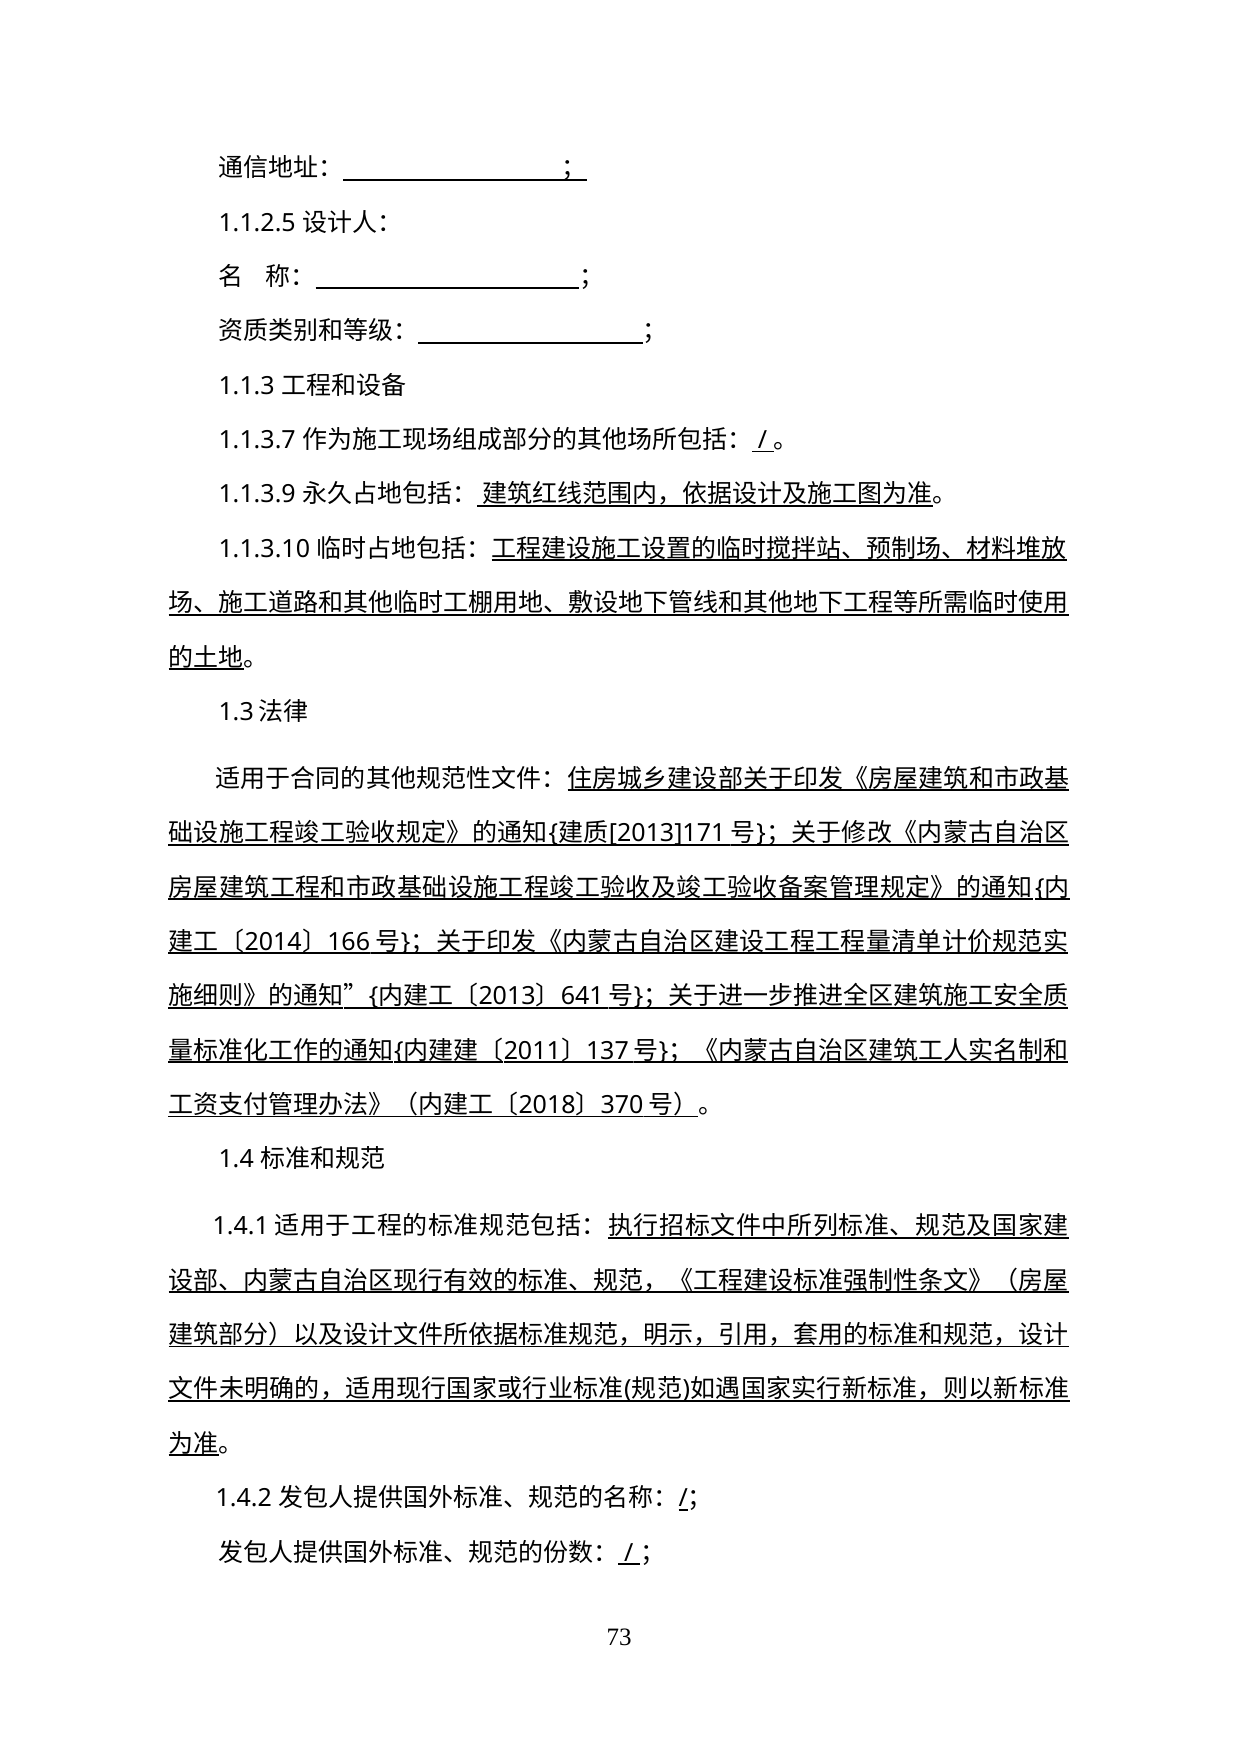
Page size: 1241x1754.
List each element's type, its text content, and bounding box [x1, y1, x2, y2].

text 1.1.3 工程和设备 [168, 365, 1069, 401]
text 1.4.1适用于工程的标准规范包括：执行招标文件中所列标准、规范及国家建设部、内蒙古自治区现行有效的标准、规范，《工程建设标准强制性条文》（房屋建筑部分）以及设计文件所依据标准规范，明示，引用，套用的标准和规范，设计文件未明确的，适用现行国家或行业标准(规范)如遇国家实行新标准，则以新标准为准。 [168, 1292, 1069, 1346]
text 适用于合同的其他规范性文件：住房城乡建设部关于印发《房屋建筑和市政基础设施工程竣工验收规定》的通知{建质[2013]171号}；关于修改《内蒙古自治区房屋建筑工程和市政基础设施工程竣工验收及竣工验收备案管理规定》的通知{内建工〔2014〕166号}；关于印发《内蒙古自治区建设工程工程量清单计价规范实施细则》的通知”{内建工〔2013〕641号}；关于进一步推进全区建筑施工安全质量标准化工作的通知{内建建〔2011〕137号}；《内蒙古自治区建筑工人实名制和工资支付管理办法》（内建工〔2018〕370号）。 [168, 758, 1069, 844]
text 1.1.3.10 临时占地包括：工程建设施工设置的临时搅拌站、预制场、材料堆放场、施工道路和其他临时工棚用地、敷设地下管线和其他地下工程等所需临时使用的土地。 [168, 528, 1069, 614]
text 发包人提供国外标准、规范的份数： / ； [168, 1532, 1069, 1568]
text 1.1.2.5 设计人： [168, 202, 1069, 238]
text 1.3法律 [168, 691, 1069, 728]
text 1.4.2 发包人提供国外标准、规范的名称：/； [168, 1478, 1069, 1514]
text 1.4.1适用于工程的标准规范包括：执行招标文件中所列标准、规范及国家建设部、内蒙古自治区现行有效的标准、规范，《工程建设标准强制性条文》（房屋建筑部分）以及设计文件所依据标准规范，明示，引用，套用的标准和规范，设计文件未明确的，适用现行国家或行业标准(规范)如遇国家实行新标准，则以新标准为准。 [168, 1206, 1069, 1291]
text 1.4.1适用于工程的标准规范包括：执行招标文件中所列标准、规范及国家建设部、内蒙古自治区现行有效的标准、规范，《工程建设标准强制性条文》（房屋建筑部分）以及设计文件所依据标准规范，明示，引用，套用的标准和规范，设计文件未明确的，适用现行国家或行业标准(规范)如遇国家实行新标准，则以新标准为准。 [168, 1402, 1069, 1459]
text 适用于合同的其他规范性文件：住房城乡建设部关于印发《房屋建筑和市政基础设施工程竣工验收规定》的通知{建质[2013]171号}；关于修改《内蒙古自治区房屋建筑工程和市政基础设施工程竣工验收及竣工验收备案管理规定》的通知{内建工〔2014〕166号}；关于印发《内蒙古自治区建设工程工程量清单计价规范实施细则》的通知”{内建工〔2013〕641号}；关于进一步推进全区建筑施工安全质量标准化工作的通知{内建建〔2011〕137号}；《内蒙古自治区建筑工人实名制和工资支付管理办法》（内建工〔2018〕370号）。 [168, 846, 1069, 1121]
text 1.4.1适用于工程的标准规范包括：执行招标文件中所列标准、规范及国家建设部、内蒙古自治区现行有效的标准、规范，《工程建设标准强制性条文》（房屋建筑部分）以及设计文件所依据标准规范，明示，引用，套用的标准和规范，设计文件未明确的，适用现行国家或行业标准(规范)如遇国家实行新标准，则以新标准为准。 [168, 1347, 1069, 1400]
text 通信地址： ； [218, 148, 1069, 184]
text 名 称： ； [168, 256, 1069, 293]
text 1.1.3.10 临时占地包括：工程建设施工设置的临时搅拌站、预制场、材料堆放场、施工道路和其他临时工棚用地、敷设地下管线和其他地下工程等所需临时使用的土地。 [168, 615, 1069, 673]
text 1.1.3.7 作为施工现场组成部分的其他场所包括： / 。 [168, 419, 1069, 456]
text 1.1.3.9 永久占地包括： 建筑红线范围内，依据设计及施工图为准。 [168, 474, 1069, 510]
text 1.4 标准和规范 [168, 1139, 1069, 1175]
text 资质类别和等级： ； [168, 311, 1069, 347]
